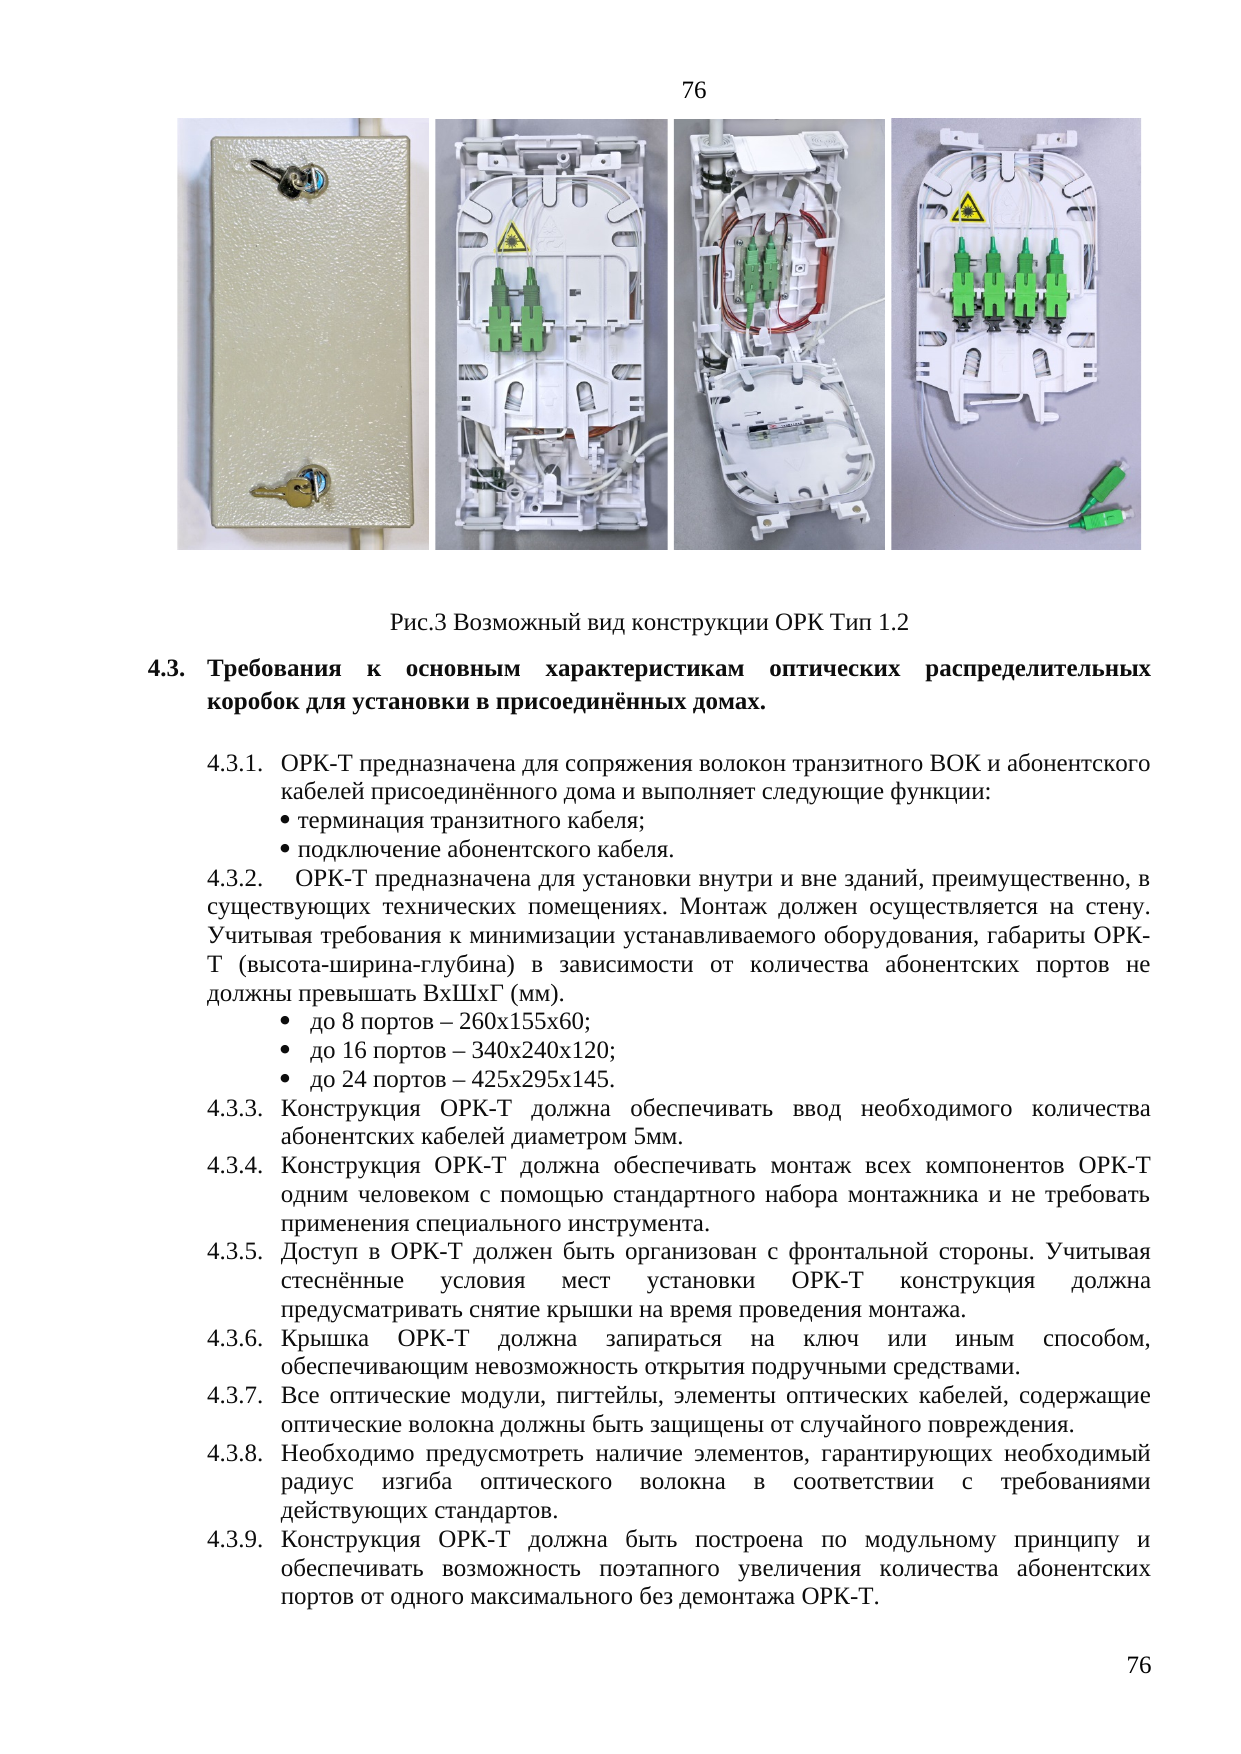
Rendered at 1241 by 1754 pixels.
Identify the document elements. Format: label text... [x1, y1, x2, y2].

list Доступ в ОРК-Т должен быть организован с фронтальной стороны. Учитывая стеснённые условия мест установки ОРК-Т конструкция должна предусматривать снятие крышки на время проведения монтажа. [207, 1236, 1152, 1323]
list до 16 портов – 340х240х120; [281, 1035, 1152, 1064]
picture [177, 118, 429, 550]
picture [435, 119, 668, 550]
list ОРК-Т предназначена для установки внутри и вне зданий, преимущественно, в существующих технических помещениях. Монтаж должен осуществляется на стену. Учитывая требования к минимизации устанавливаемого оборудования, габариты ОРК-Т (высота-ширина-глубина) в зависимости от количества абонентских портов не должны превышать ВxШxГ (мм). [207, 863, 1152, 1006]
list подключение абонентского кабеля. [281, 834, 1152, 863]
list Конструкция ОРК-Т должна обеспечивать монтаж всех компонентов ОРК-Т одним человеком с помощью стандартного набора монтажника и не требовать применения специального инструмента. [207, 1150, 1152, 1236]
list Рис.3 Возможный вид конструкции ОРК Тип 1.2 [148, 607, 1152, 636]
list Требования к основным характеристикам оптических распределительных коробок для установки в присоединённых домах. [148, 653, 1152, 715]
list ОРК-Т предназначена для сопряжения волокон транзитного ВОК и абонентского кабелей присоединённого дома и выполняет следующие функции: [207, 748, 1152, 805]
list Необходимо предусмотреть наличие элементов, гарантирующих необходимый радиус изгиба оптического волокна в соответствии с требованиями действующих стандартов. [207, 1438, 1152, 1524]
list Все оптические модули, пигтейлы, элементы оптических кабелей, содержащие оптические волокна должны быть защищены от случайного повреждения. [207, 1380, 1152, 1438]
list Конструкция ОРК-Т должна обеспечивать ввод необходимого количества абонентских кабелей диаметром 5мм. [207, 1093, 1152, 1150]
list Крышка ОРК-Т должна запираться на ключ или иным способом, обеспечивающим невозможность открытия подручными средствами. [207, 1323, 1152, 1380]
list Конструкция ОРК-Т должна быть построена по модульному принципу и обеспечивать возможность поэтапного увеличения количества абонентских портов от одного максимального без демонтажа ОРК-Т. [207, 1524, 1152, 1610]
picture [673, 119, 885, 550]
picture [891, 118, 1142, 550]
list терминация транзитного кабеля; [281, 805, 1152, 834]
list до 8 портов – 260х155х60; [281, 1006, 1152, 1035]
list до 24 портов – 425х295х145. [281, 1064, 1152, 1093]
